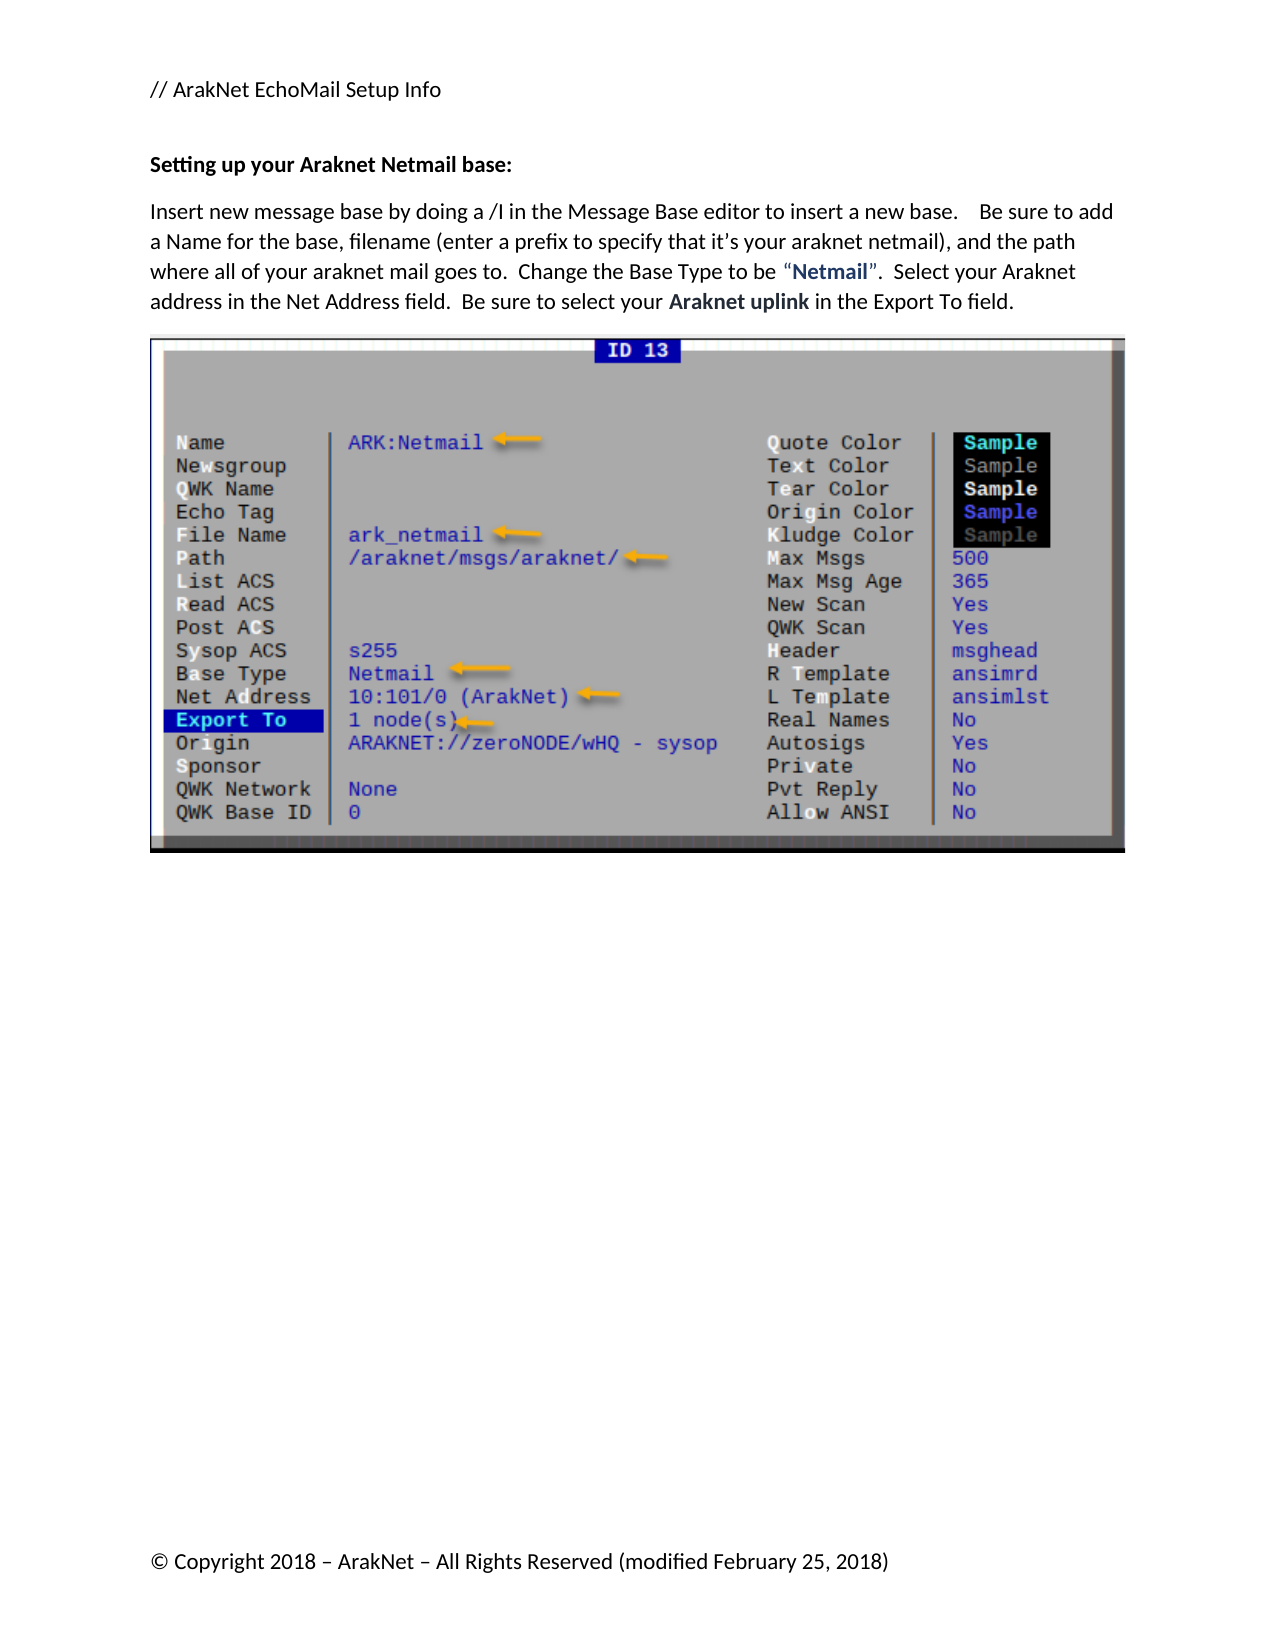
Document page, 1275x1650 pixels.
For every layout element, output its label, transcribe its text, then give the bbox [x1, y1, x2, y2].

text Setting up your Araknet Netmail base: [150, 150, 1125, 178]
text Insert new message base by doing a /I in the Message Base editor to insert a new base. Be sure to add a Name for the base, filename (enter a prefix to specify that it’s your araknet netmail), and the path where all of your araknet mail goes to. Change the Base Type to be “Netmail”. Select your Araknet address in the Net Address field. Be sure to select your Araknet uplink in the Export To field. [150, 197, 1125, 316]
picture [150, 334, 1125, 853]
